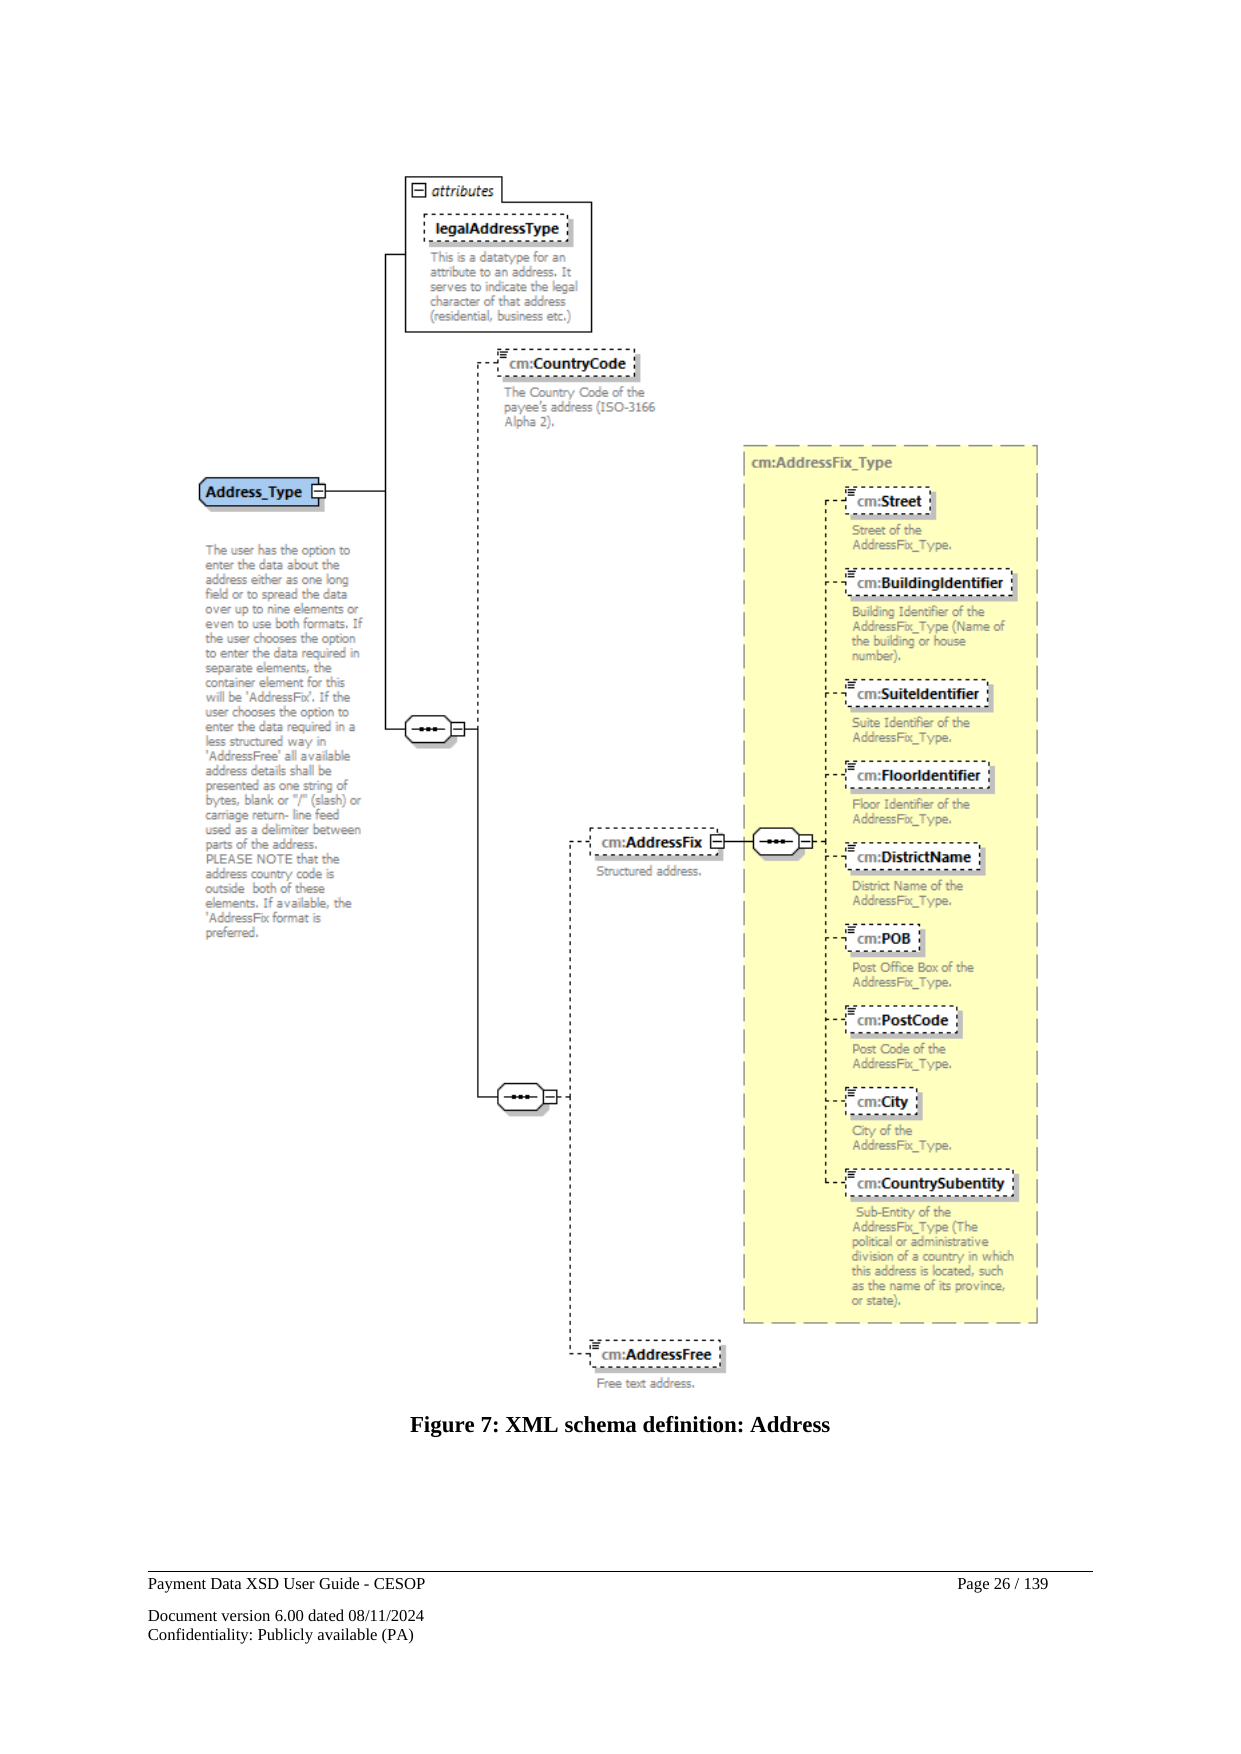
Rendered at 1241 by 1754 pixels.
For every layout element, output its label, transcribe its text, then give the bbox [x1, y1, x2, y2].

picture [195, 171, 1045, 1396]
text Figure 7: XML schema definition: Address [148, 1411, 1093, 1437]
